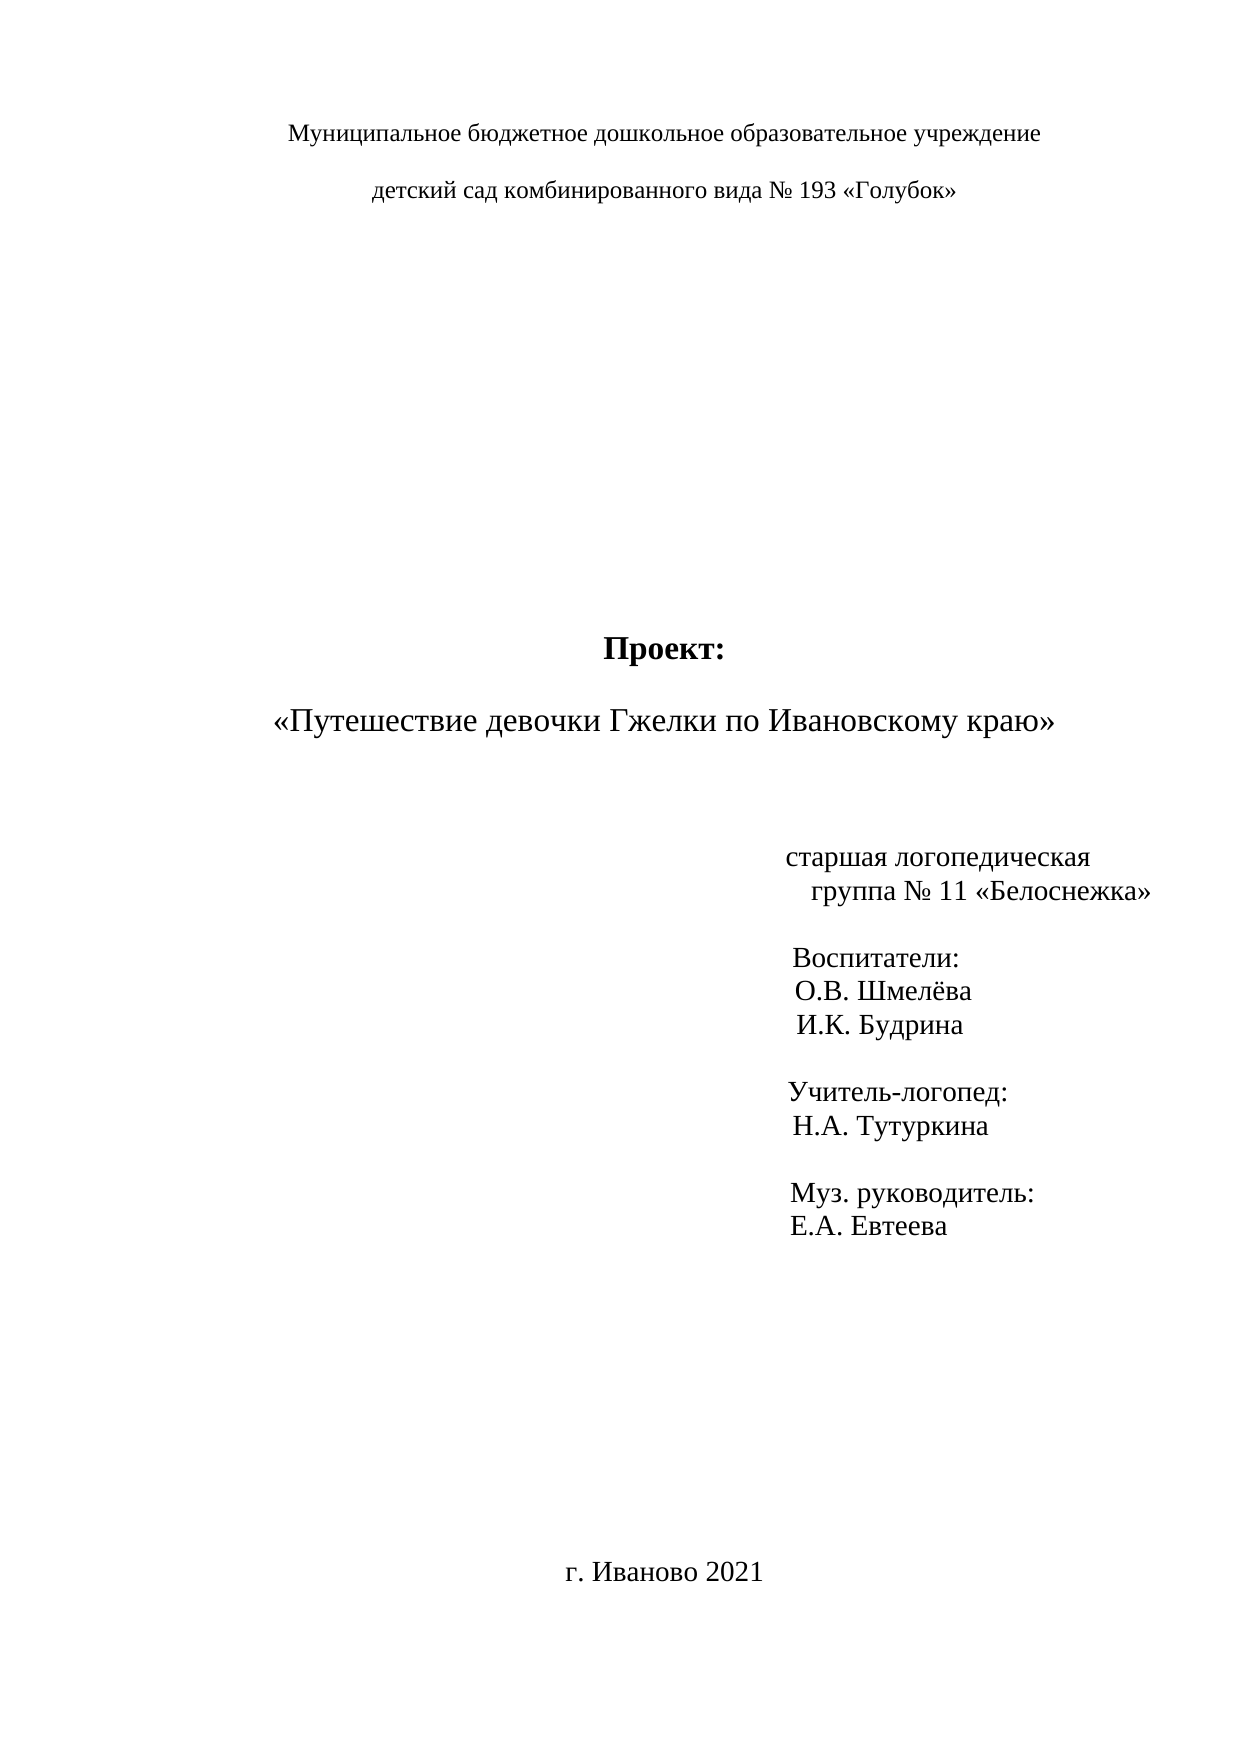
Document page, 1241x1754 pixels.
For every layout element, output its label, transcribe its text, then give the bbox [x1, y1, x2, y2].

text детский сад комбинированного вида № 193 «Голубок» [177, 176, 1152, 204]
text Воспитатели: [177, 940, 1152, 973]
text Проект: [177, 628, 1152, 667]
text «Путешествие девочки Гжелки по Ивановскому краю» [177, 700, 1152, 739]
text О.В. Шмелёва [177, 973, 1152, 1007]
text Учитель-логопед: [177, 1074, 1152, 1108]
text г. Иваново 2021 [177, 1554, 1152, 1588]
text старшая логопедическая [177, 839, 1152, 873]
text Н.А. Тутуркина [177, 1108, 1152, 1141]
text группа № 11 «Белоснежка» [177, 873, 1152, 906]
text Муниципальное бюджетное дошкольное образовательное учреждение [177, 118, 1152, 147]
text Муз. руководитель: [177, 1175, 1152, 1208]
text И.К. Будрина [177, 1007, 1152, 1041]
text Е.А. Евтеева [177, 1208, 1152, 1242]
